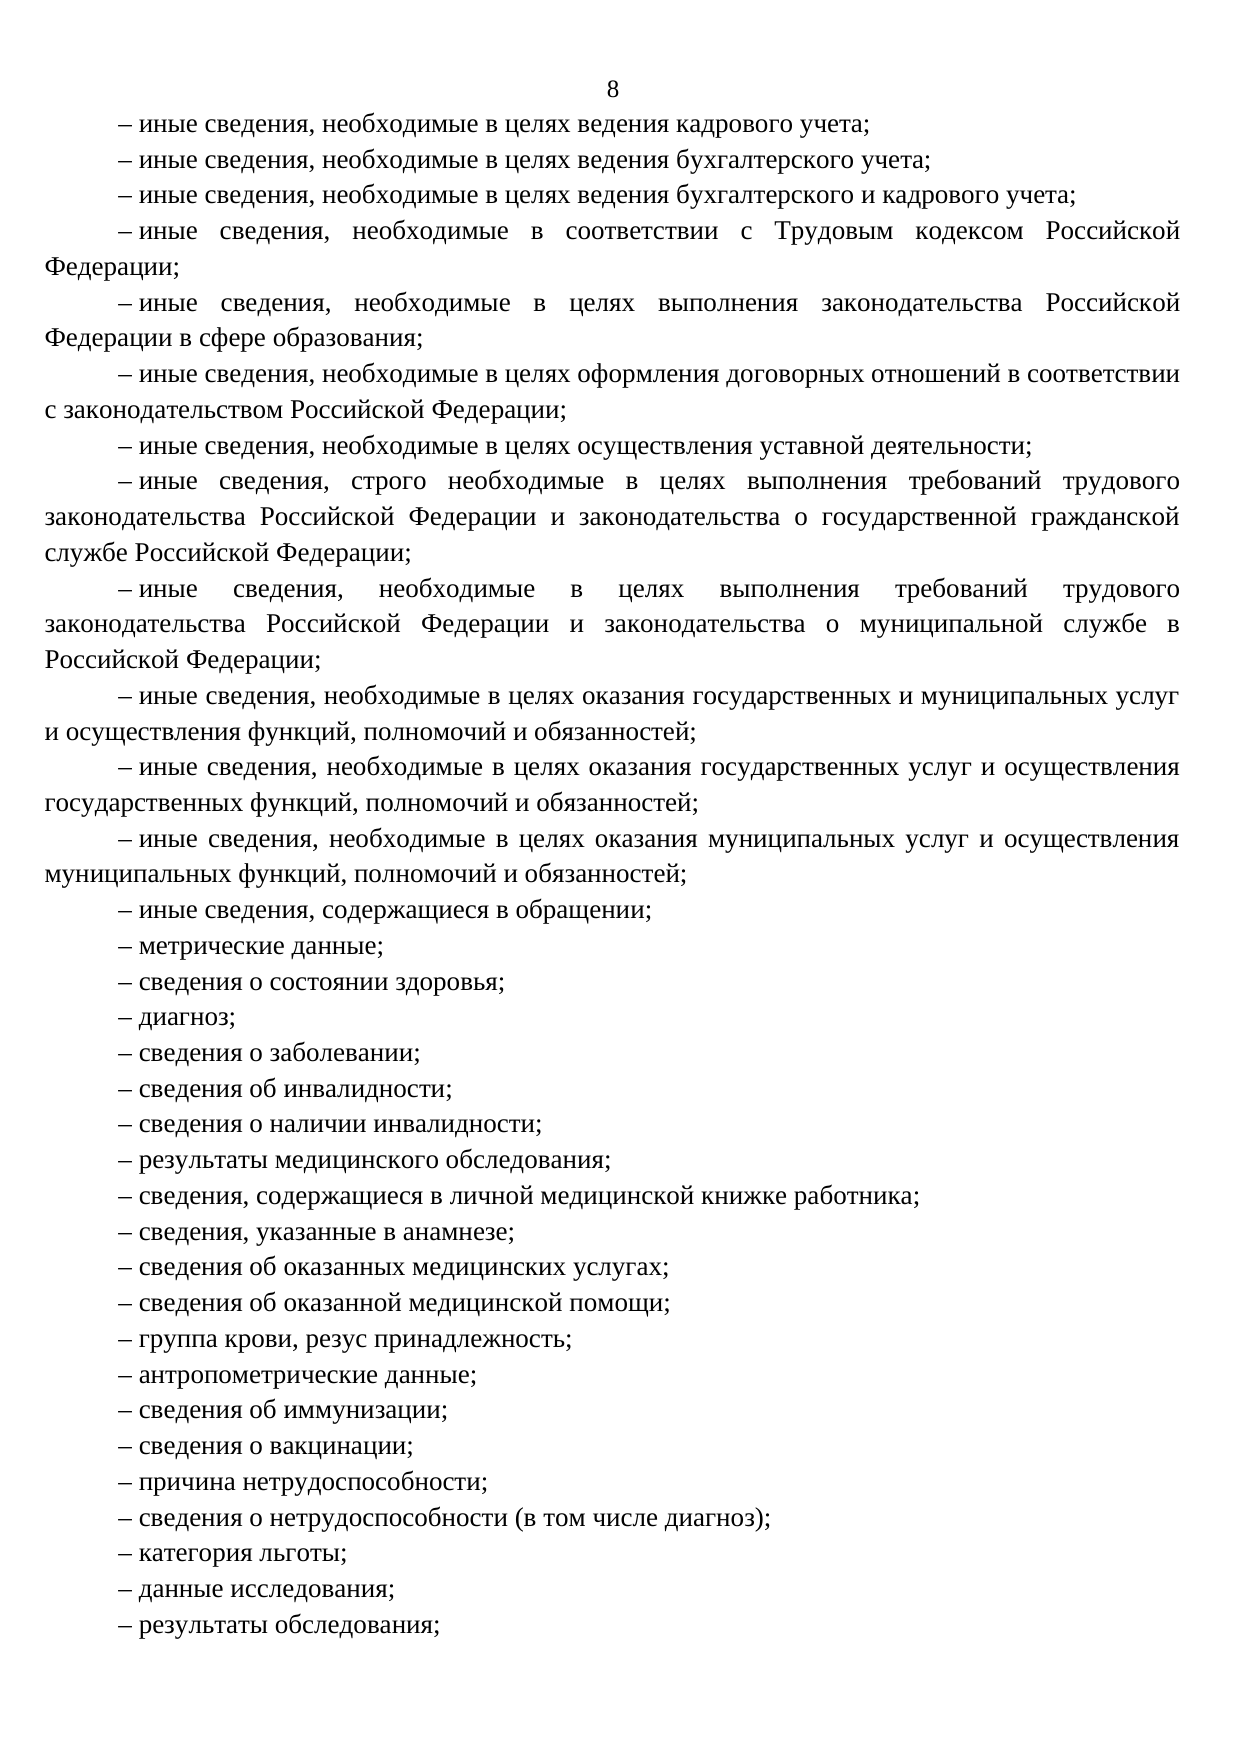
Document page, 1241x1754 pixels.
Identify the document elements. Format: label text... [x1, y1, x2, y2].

list результаты медицинского обследования; [44, 1143, 1181, 1174]
list иные сведения, необходимые в целях оказания государственных и муниципальных услуг и осуществления функций, полномочий и обязанностей; [44, 679, 1181, 746]
list иные сведения, необходимые в целях оформления договорных отношений в соответствии с законодательством Российской Федерации; [44, 357, 1181, 424]
list иные сведения, необходимые в целях ведения бухгалтерского и кадрового учета; [44, 179, 1181, 210]
list иные сведения, необходимые в целях осуществления уставной деятельности; [44, 429, 1181, 460]
list категория льготы; [44, 1536, 1181, 1567]
list сведения об оказанной медицинской помощи; [44, 1286, 1181, 1317]
list иные сведения, необходимые в целях выполнения требований трудового законодательства Российской Федерации и законодательства о муниципальной службе в Российской Федерации; [44, 572, 1181, 674]
list сведения об иммунизации; [44, 1393, 1181, 1424]
list иные сведения, строго необходимые в целях выполнения требований трудового законодательства Российской Федерации и законодательства о государственной гражданской службе Российской Федерации; [44, 464, 1181, 567]
list причина нетрудоспособности; [44, 1465, 1181, 1496]
list сведения о вакцинации; [44, 1429, 1181, 1460]
list сведения о нетрудоспособности (в том числе диагноз); [44, 1501, 1181, 1532]
list иные сведения, необходимые в целях ведения бухгалтерского учета; [44, 143, 1181, 174]
list диагноз; [44, 1000, 1181, 1032]
list иные сведения, необходимые в целях выполнения законодательства Российской Федерации в сфере образования; [44, 286, 1181, 353]
list иные сведения, содержащиеся в обращении; [44, 893, 1181, 924]
list иные сведения, необходимые в соответствии с Трудовым кодексом Российской Федерации; [44, 214, 1181, 281]
list сведения об оказанных медицинских услугах; [44, 1251, 1181, 1282]
list сведения об инвалидности; [44, 1072, 1181, 1103]
list сведения о заболевании; [44, 1036, 1181, 1067]
list метрические данные; [44, 929, 1181, 960]
list антропометрические данные; [44, 1358, 1181, 1389]
list сведения о состоянии здоровья; [44, 965, 1181, 996]
list сведения, указанные в анамнезе; [44, 1215, 1181, 1246]
list сведения о наличии инвалидности; [44, 1108, 1181, 1139]
list иные сведения, необходимые в целях оказания государственных услуг и осуществления государственных функций, полномочий и обязанностей; [44, 750, 1181, 817]
list сведения, содержащиеся в личной медицинской книжке работника; [44, 1179, 1181, 1210]
list группа крови, резус принадлежность; [44, 1322, 1181, 1353]
list результаты обследования; [44, 1608, 1181, 1639]
list иные сведения, необходимые в целях оказания муниципальных услуг и осуществления муниципальных функций, полномочий и обязанностей; [44, 822, 1181, 889]
list данные исследования; [44, 1572, 1181, 1603]
list иные сведения, необходимые в целях ведения кадрового учета; [44, 107, 1181, 138]
